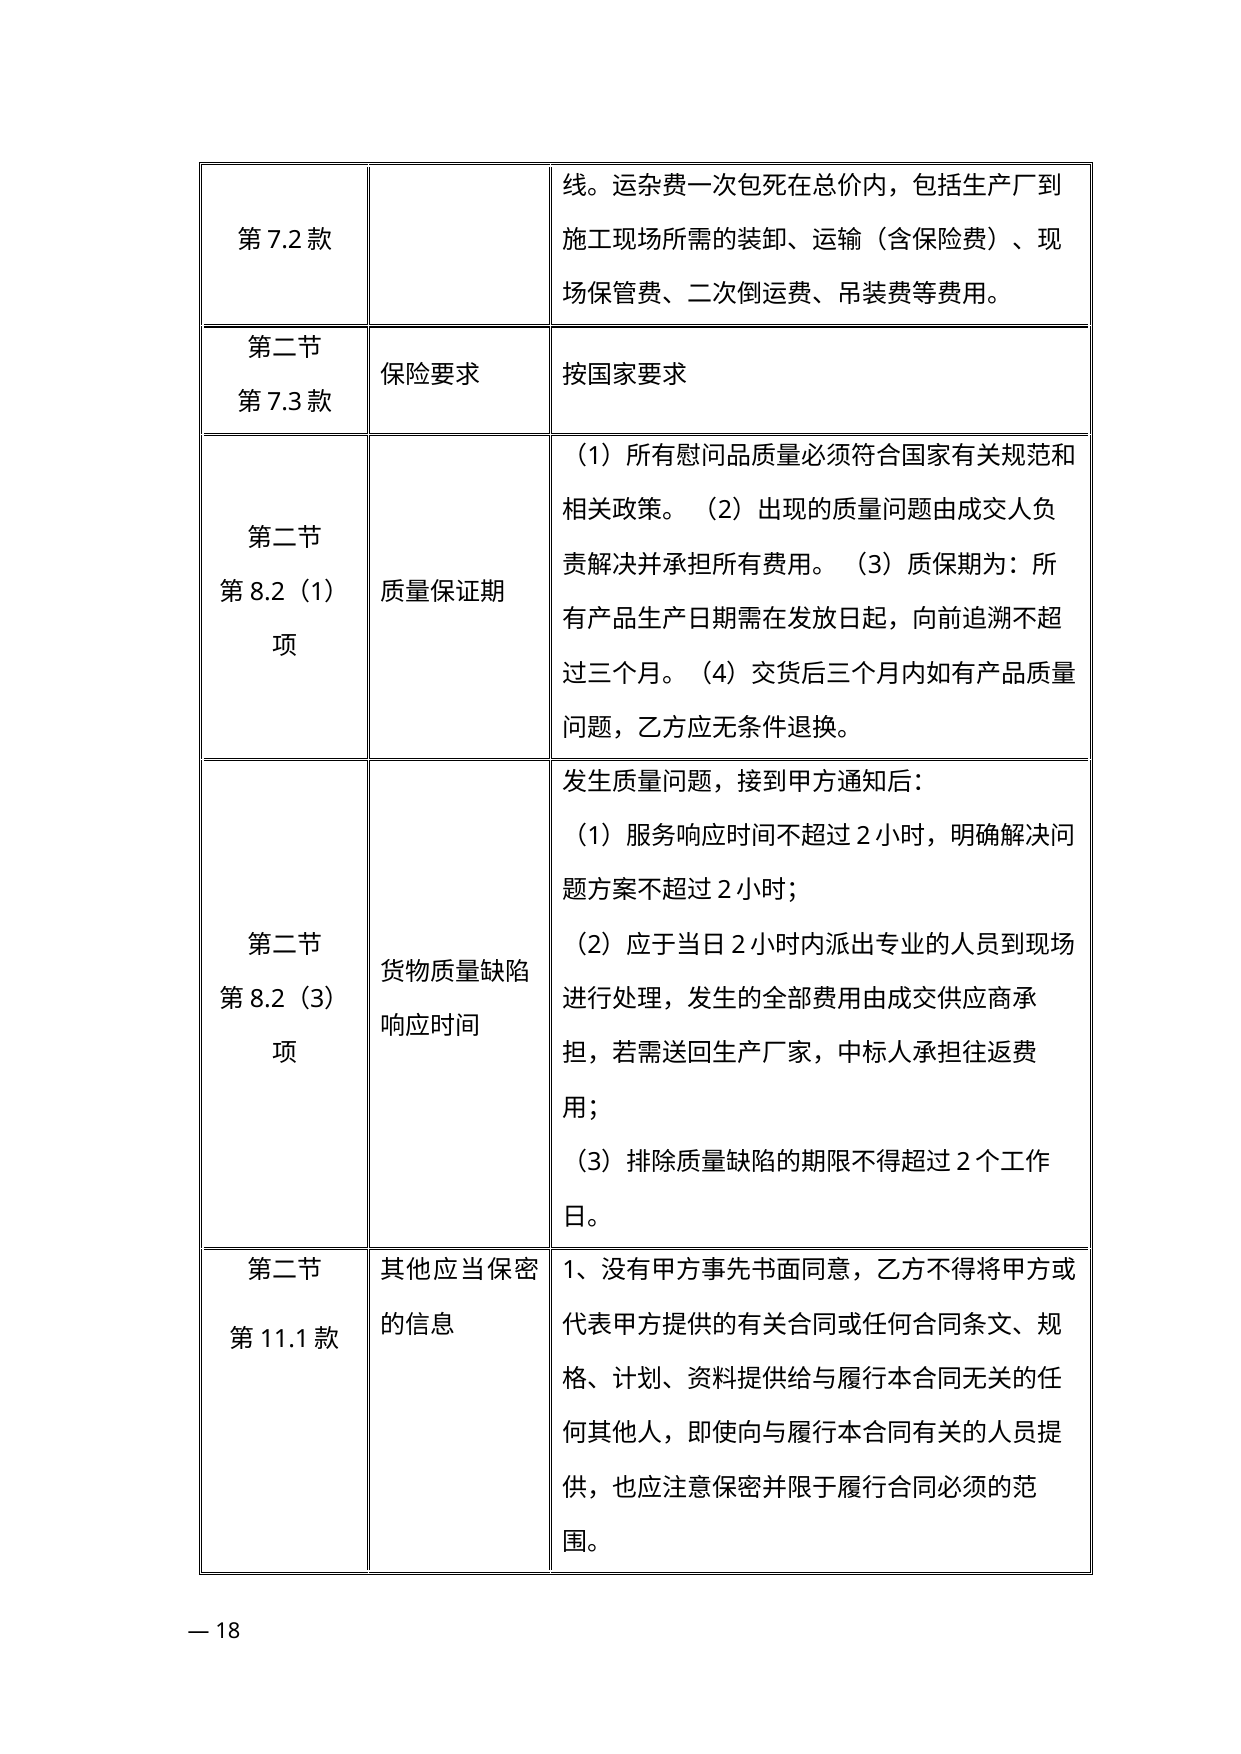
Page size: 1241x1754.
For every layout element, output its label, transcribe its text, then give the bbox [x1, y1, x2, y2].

table_cell 第二节 第7.2款 [202, 165, 368, 324]
table_cell 其他应当保密的信息 [369, 1247, 551, 1572]
table_cell （1）所有慰问品质量必须符合国家有关规范和相关政策。 （2）出现的质量问题由成交人负责解决并承担所有费用。 （3）质保期为：所有产品生产日期需在发放日起，向前追溯不超过三个月。（4）交货后三个月内如有产品质量问题，乙方应无条件退换。 [552, 433, 1090, 758]
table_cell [551, 165, 1090, 324]
table_cell 第二节 第8.2（3）项 [200, 758, 368, 1247]
table_cell 第二节 第11.1款 [202, 1247, 368, 1572]
table_cell 货物质量缺陷 响应时间 [370, 761, 549, 1247]
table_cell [551, 1247, 1090, 1572]
table_cell 运输特殊要求 [369, 163, 551, 324]
table_cell 保险要求 [370, 328, 549, 432]
table_cell 发生质量问题，接到甲方通知后： （1）服务响应时间不超过2小时，明确解决问题方案不超过2小时； （2）应于当日2小时内派出专业的人员到现场进行处理，发生的全部费用由成交供应商承担，若需送回生产厂家，中标人承担往返费用； （3）排除质量缺陷的期限不得超过2个工作日。 [551, 758, 1092, 1247]
table_cell 质量保证期 [370, 436, 549, 758]
table_cell 第二节 第8.2（1）项 [202, 433, 367, 758]
table_cell 按国家要求 [551, 324, 1092, 432]
table_cell 第二节 第7.3款 [200, 324, 368, 432]
